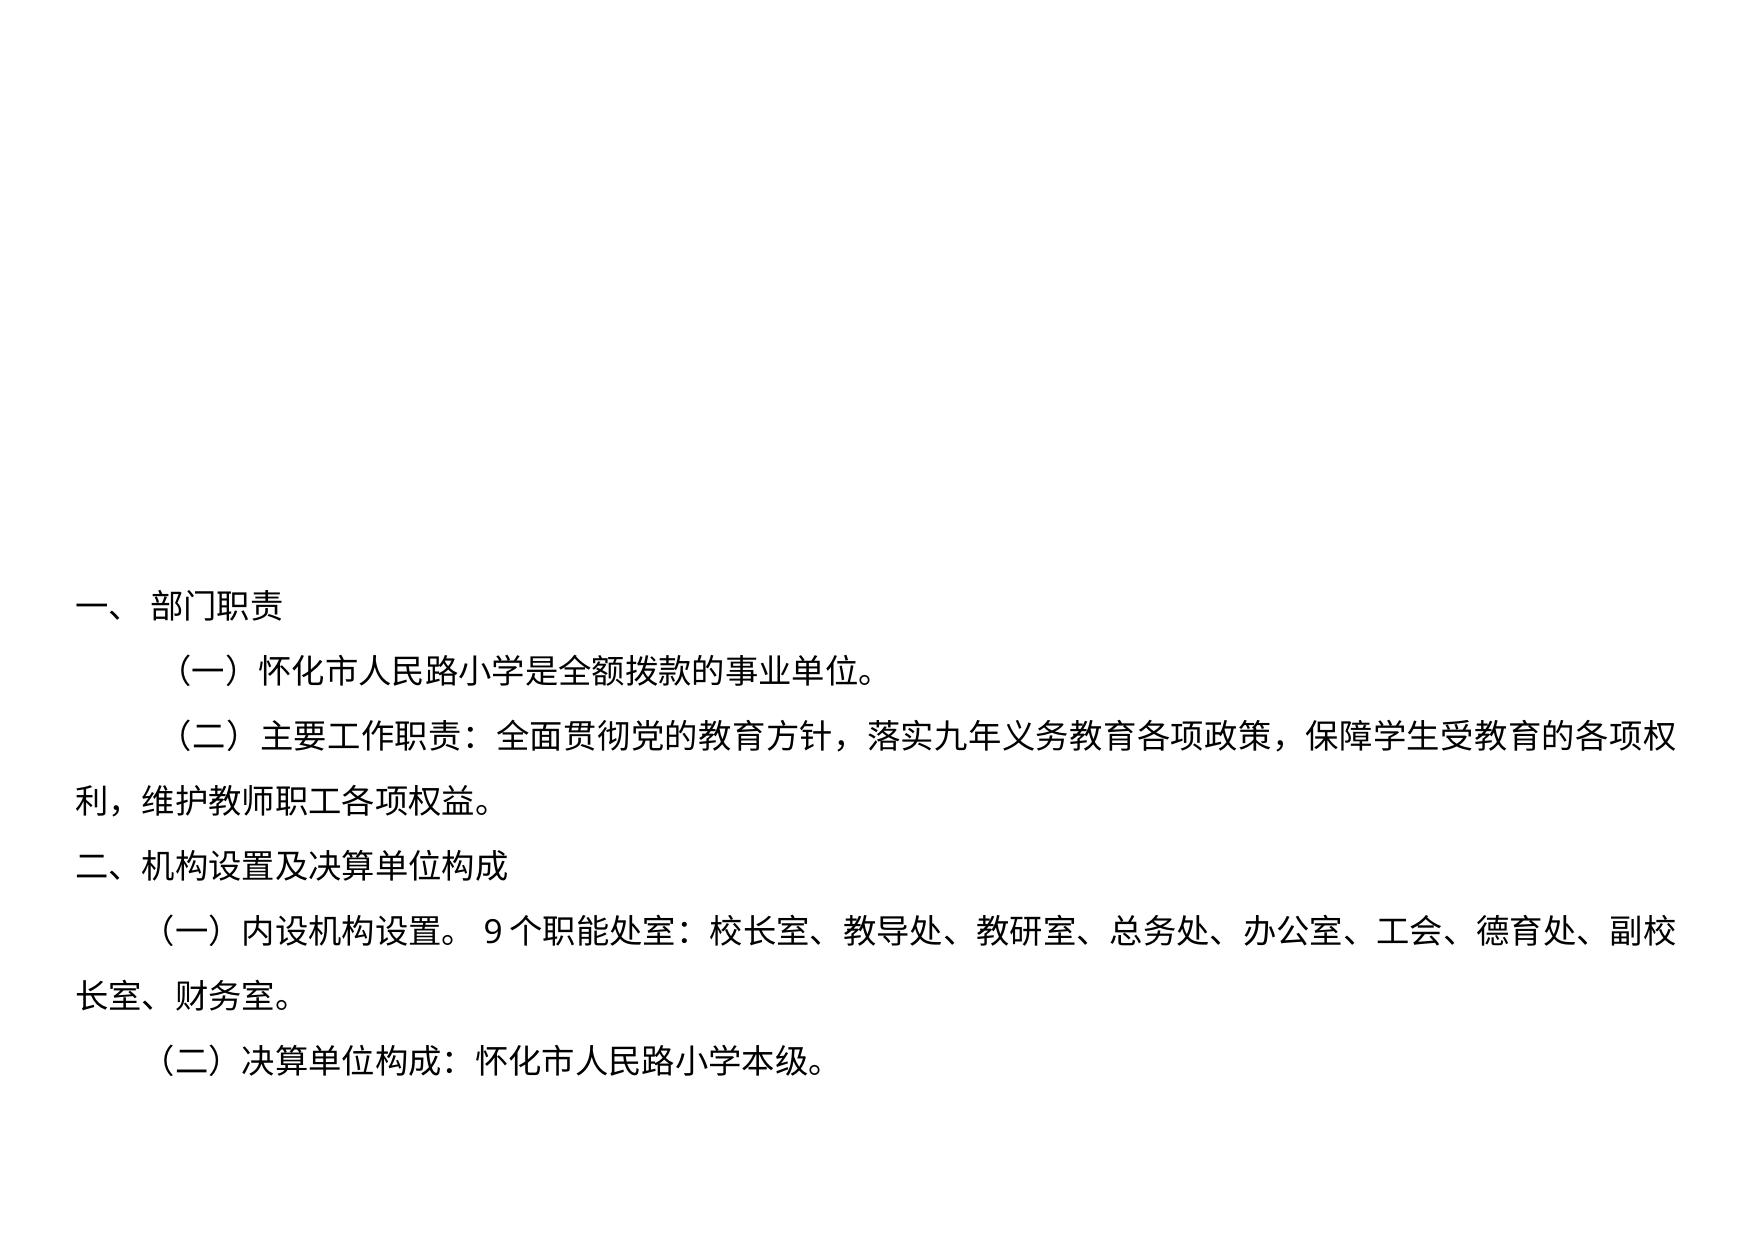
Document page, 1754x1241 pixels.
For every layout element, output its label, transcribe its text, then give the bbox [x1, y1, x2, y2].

text 二、机构设置及决算单位构成 [75, 831, 1679, 896]
text （二）主要工作职责：全面贯彻党的教育方针，落实九年义务教育各项政策，保障学生受教育的各项权利，维护教师职工各项权益。 [75, 701, 1679, 831]
text （一）内设机构设置。 9个职能处室：校长室、教导处、教研室、总务处、办公室、工会、德育处、副校长室、财务室。 [75, 896, 1679, 1026]
text （二）决算单位构成：怀化市人民路小学本级。 [75, 1026, 1679, 1091]
text （一）怀化市人民路小学是全额拨款的事业单位。 [75, 636, 1679, 701]
list 部门职责 [75, 571, 1679, 636]
